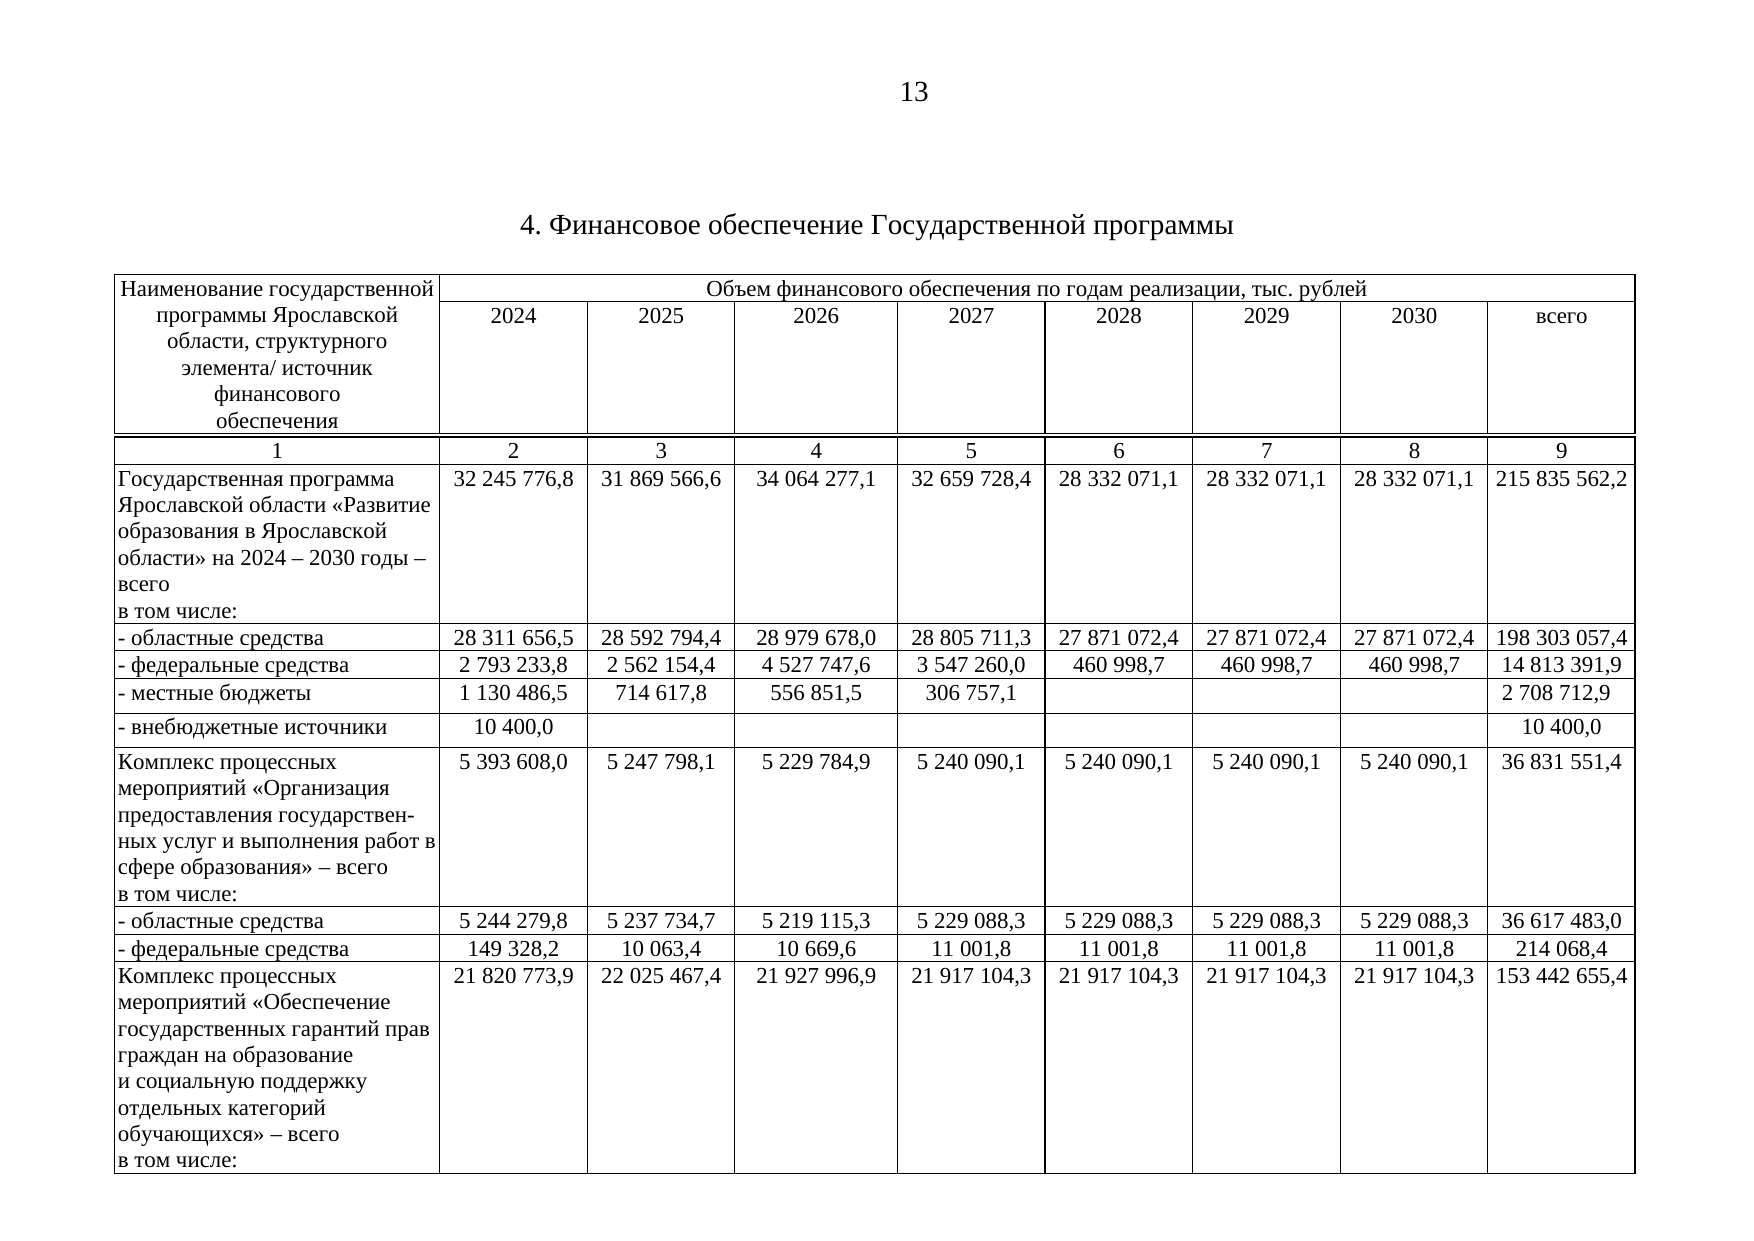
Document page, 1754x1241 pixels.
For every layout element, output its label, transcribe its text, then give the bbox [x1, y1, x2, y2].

table_cell 2 562 154,4 [588, 651, 734, 678]
table_cell 3 547 260,0 [898, 651, 1044, 678]
table_cell 153 442 655,4 [1488, 962, 1634, 1173]
table_cell 5 229 088,3 [898, 907, 1044, 933]
table_cell 5 240 090,1 [1193, 748, 1340, 906]
table_cell 460 998,7 [1193, 651, 1340, 678]
table_header 6 [1046, 438, 1192, 464]
table_cell 460 998,7 [1341, 651, 1487, 678]
table_cell 28 592 794,4 [588, 624, 734, 650]
table_cell 28 979 678,0 [735, 624, 897, 650]
table_cell - федеральные средства [115, 651, 439, 678]
table_cell 28 332 071,1 [1046, 465, 1192, 623]
table_cell 10 400,0 [440, 714, 587, 747]
table_cell 5 393 608,0 [440, 748, 587, 906]
table_cell 10 063,4 [588, 935, 734, 961]
table_cell 5 240 090,1 [898, 748, 1044, 906]
table_cell [898, 714, 1044, 747]
table_header 9 [1488, 438, 1634, 464]
table_cell [1046, 679, 1192, 712]
table_cell 214 068,4 [1488, 935, 1634, 961]
table_header 2 [440, 438, 587, 464]
table_cell 2024 [440, 302, 587, 433]
table_cell 36 831 551,4 [1488, 748, 1634, 906]
table_cell 5 229 784,9 [735, 748, 897, 906]
table_cell Комплекс процессных мероприятий «Организация предоставления государствен-ных услуг и выполнения работ в сфере образования» – всего в том числе: [115, 748, 439, 906]
table_cell 556 851,5 [735, 679, 897, 712]
table_cell 1 130 486,5 [440, 679, 587, 712]
table_cell 11 001,8 [1341, 935, 1487, 961]
table_cell 31 869 566,6 [588, 465, 734, 623]
table_header 3 [588, 438, 734, 464]
table_cell 2 708 712,9 [1488, 679, 1634, 712]
table_cell 10 400,0 [1488, 714, 1634, 747]
table_cell 11 001,8 [1193, 935, 1340, 961]
table_cell 306 757,1 [898, 679, 1044, 712]
table_cell 32 659 728,4 [898, 465, 1044, 623]
table_cell 28 311 656,5 [440, 624, 587, 650]
table_cell 14 813 391,9 [1488, 651, 1634, 678]
table_cell 27 871 072,4 [1193, 624, 1340, 650]
table_header 1 [115, 438, 439, 464]
table_cell [1341, 714, 1487, 747]
table_cell 714 617,8 [588, 679, 734, 712]
table_cell - местные бюджеты [115, 679, 439, 712]
table_cell 21 917 104,3 [898, 962, 1044, 1173]
table_cell 21 917 104,3 [1193, 962, 1340, 1173]
table_cell 149 328,2 [440, 935, 587, 961]
table_cell [1193, 679, 1340, 712]
table_cell 27 871 072,4 [1341, 624, 1487, 650]
table_cell - областные средства [115, 907, 439, 933]
table_cell 198 303 057,4 [1488, 624, 1634, 650]
table_header Наименование государственной программы Ярославской области, структурного элемента/ источник финансового обеспечения [115, 275, 439, 433]
table_cell 2030 [1341, 302, 1487, 433]
table_cell 5 237 734,7 [588, 907, 734, 933]
table_cell 5 247 798,1 [588, 748, 734, 906]
table_cell 5 229 088,3 [1341, 907, 1487, 933]
table_cell всего [1488, 302, 1634, 433]
table_cell 5 240 090,1 [1341, 748, 1487, 906]
table_cell 28 332 071,1 [1341, 465, 1487, 623]
table_cell 21 927 996,9 [735, 962, 897, 1173]
table_header 4 [735, 438, 897, 464]
table_cell 2026 [735, 302, 897, 433]
table_cell 32 245 776,8 [440, 465, 587, 623]
table_cell 5 240 090,1 [1046, 748, 1192, 906]
table_cell 5 229 088,3 [1046, 907, 1192, 933]
table_cell 34 064 277,1 [735, 465, 897, 623]
table_cell 11 001,8 [1046, 935, 1192, 961]
table_cell - внебюджетные источники [115, 714, 439, 747]
table_header 7 [1193, 438, 1340, 464]
table_cell 27 871 072,4 [1046, 624, 1192, 650]
table_cell 21 917 104,3 [1046, 962, 1192, 1173]
table_cell 2027 [898, 302, 1044, 433]
table_header Объем финансового обеспечения по годам реализации, тыс. рублей [440, 275, 1634, 301]
table_cell - федеральные средства [115, 935, 439, 961]
table_header 8 [1341, 438, 1487, 464]
table_header 5 [898, 438, 1044, 464]
table_cell - областные средства [115, 624, 439, 650]
text 4. Финансовое обеспечение Государственной программы [118, 207, 1636, 240]
table_cell 10 669,6 [735, 935, 897, 961]
table_cell 460 998,7 [1046, 651, 1192, 678]
table_cell 22 025 467,4 [588, 962, 734, 1173]
table_cell 5 229 088,3 [1193, 907, 1340, 933]
table_cell [1341, 679, 1487, 712]
table_cell 2029 [1193, 302, 1340, 433]
table_cell 28 805 711,3 [898, 624, 1044, 650]
table_cell 4 527 747,6 [735, 651, 897, 678]
table_cell 21 917 104,3 [1341, 962, 1487, 1173]
table_cell 36 617 483,0 [1488, 907, 1634, 933]
table_cell 2028 [1046, 302, 1192, 433]
table_cell 5 219 115,3 [735, 907, 897, 933]
table_cell 215 835 562,2 [1488, 465, 1634, 623]
table_cell Государственная программа Ярославской области «Развитие образования в Ярославской области» на 2024 – 2030 годы – всего в том числе: [115, 465, 439, 623]
table_cell 2 793 233,8 [440, 651, 587, 678]
table_cell 5 244 279,8 [440, 907, 587, 933]
table_cell 28 332 071,1 [1193, 465, 1340, 623]
table_cell Комплекс процессных мероприятий «Обеспечение государственных гарантий прав граждан на образование и социальную поддержку отдельных категорий обучающихся» – всего в том числе: [115, 962, 439, 1173]
table_cell [735, 714, 897, 747]
table_cell [588, 714, 734, 747]
table_cell 2025 [588, 302, 734, 433]
table_cell 11 001,8 [898, 935, 1044, 961]
table_cell 21 820 773,9 [440, 962, 587, 1173]
table_cell [1193, 714, 1340, 747]
table_cell [1046, 714, 1192, 747]
